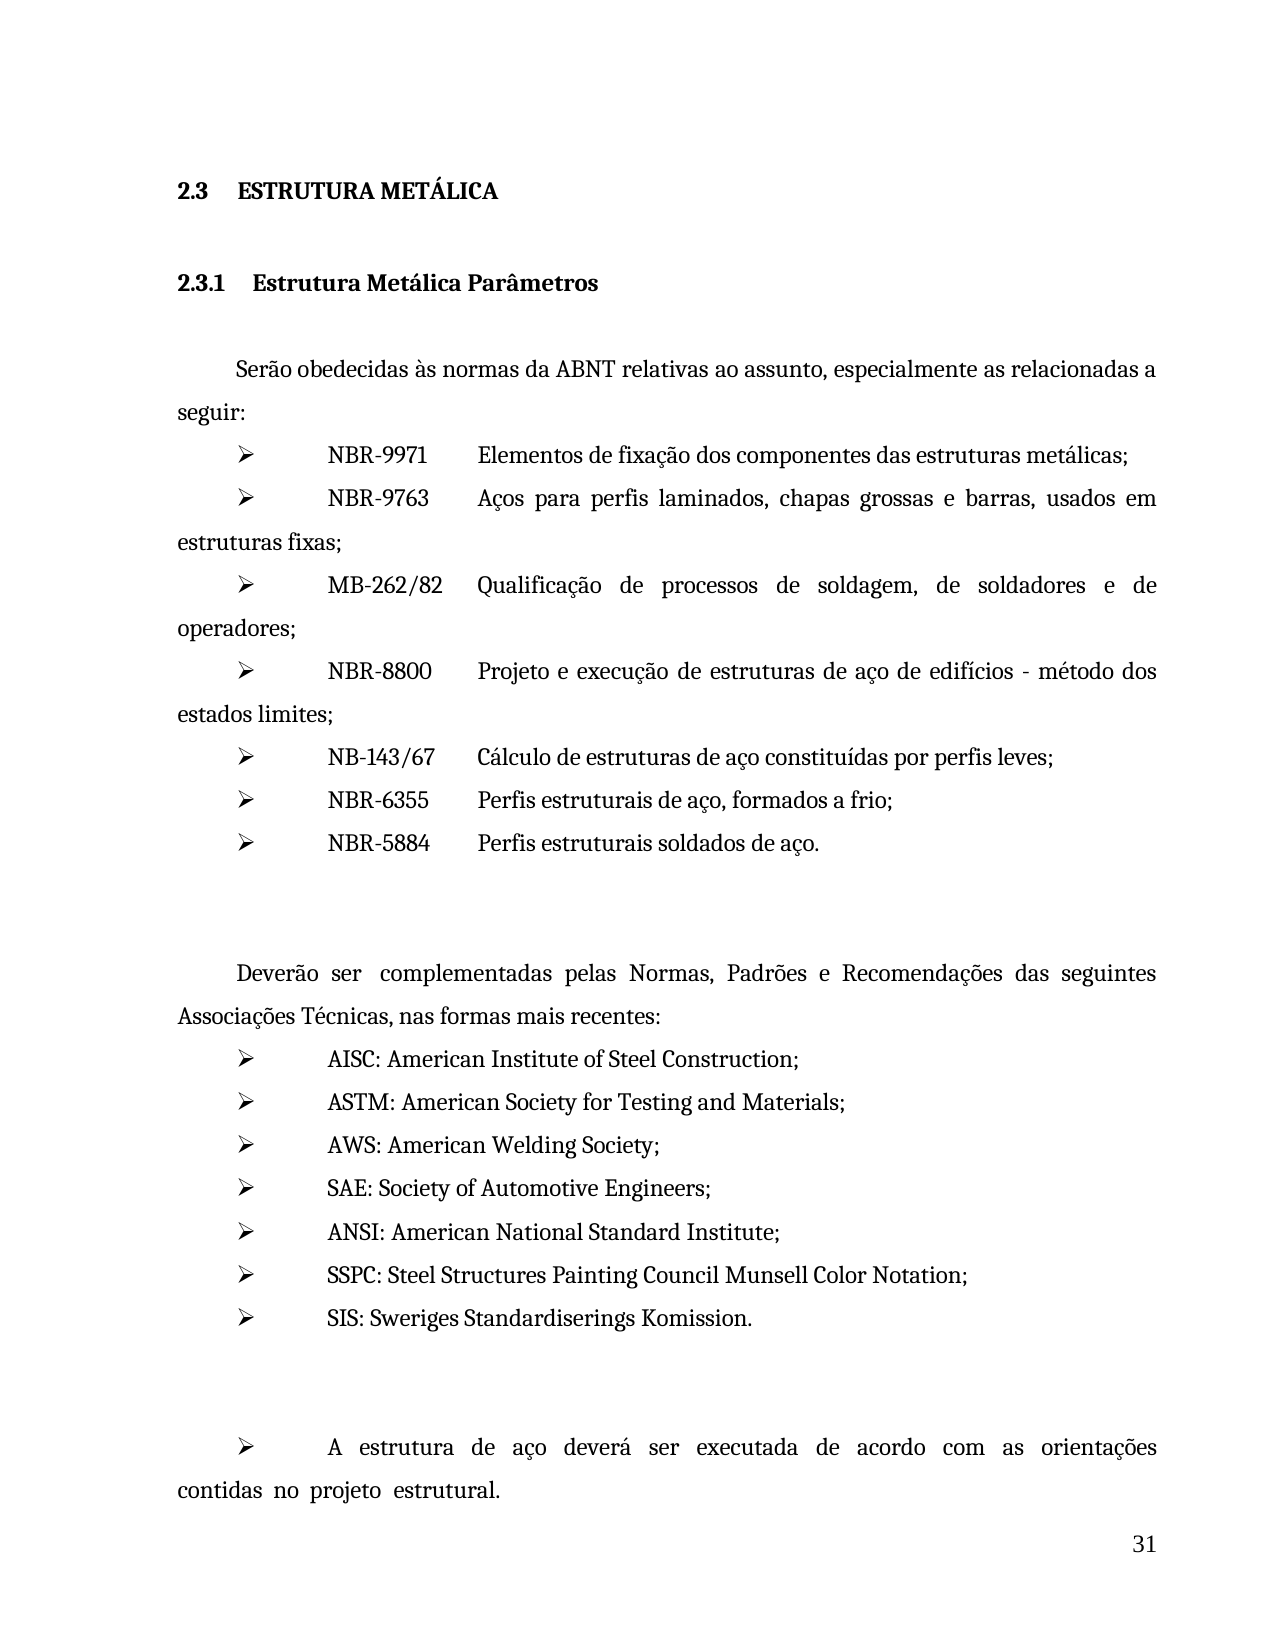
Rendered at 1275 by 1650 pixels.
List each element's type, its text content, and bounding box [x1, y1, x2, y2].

subtitle ESTRUTURA METÁLICA [177, 177, 1157, 206]
list A estrutura de aço deverá ser executada de acordo com as orientações contidas no projeto estrutural. [177, 1433, 1157, 1505]
list ASTM: American Society for Testing and Materials; [177, 1088, 1157, 1117]
subtitle Estrutura Metálica Parâmetros [177, 269, 1157, 297]
list NB-143/67 Cálculo de estruturas de aço constituídas por perfis leves; [177, 743, 1157, 772]
list MB-262/82 Qualificação de processos de soldagem, de soldadores e de operadores; [177, 571, 1157, 642]
text Deverão ser complementadas pelas Normas, Padrões e Recomendações das seguintes Associações Técnicas, nas formas mais recentes: [177, 959, 1157, 1031]
list AWS: American Welding Society; [177, 1131, 1157, 1160]
list AISC: American Institute of Steel Construction; [177, 1045, 1157, 1074]
list SIS: Sweriges Standardiserings Komission. [177, 1304, 1157, 1332]
list SSPC: Steel Structures Painting Council Munsell Color Notation; [177, 1261, 1157, 1289]
list NBR-6355 Perfis estruturais de aço, formados a frio; [177, 786, 1157, 815]
list NBR-8800 Projeto e execução de estruturas de aço de edifícios - método dos estados limites; [177, 657, 1157, 729]
list NBR-9971 Elementos de fixação dos componentes das estruturas metálicas; [177, 441, 1157, 470]
list ANSI: American National Standard Institute; [177, 1217, 1157, 1246]
text Serão obedecidas às normas da ABNT relativas ao assunto, especialmente as relacionadas a seguir: [177, 355, 1157, 427]
list NBR-9763 Aços para perfis laminados, chapas grossas e barras, usados em estruturas fixas; [177, 484, 1157, 556]
list NBR-5884 Perfis estruturais soldados de aço. [177, 829, 1157, 858]
list SAE: Society of Automotive Engineers; [177, 1174, 1157, 1203]
